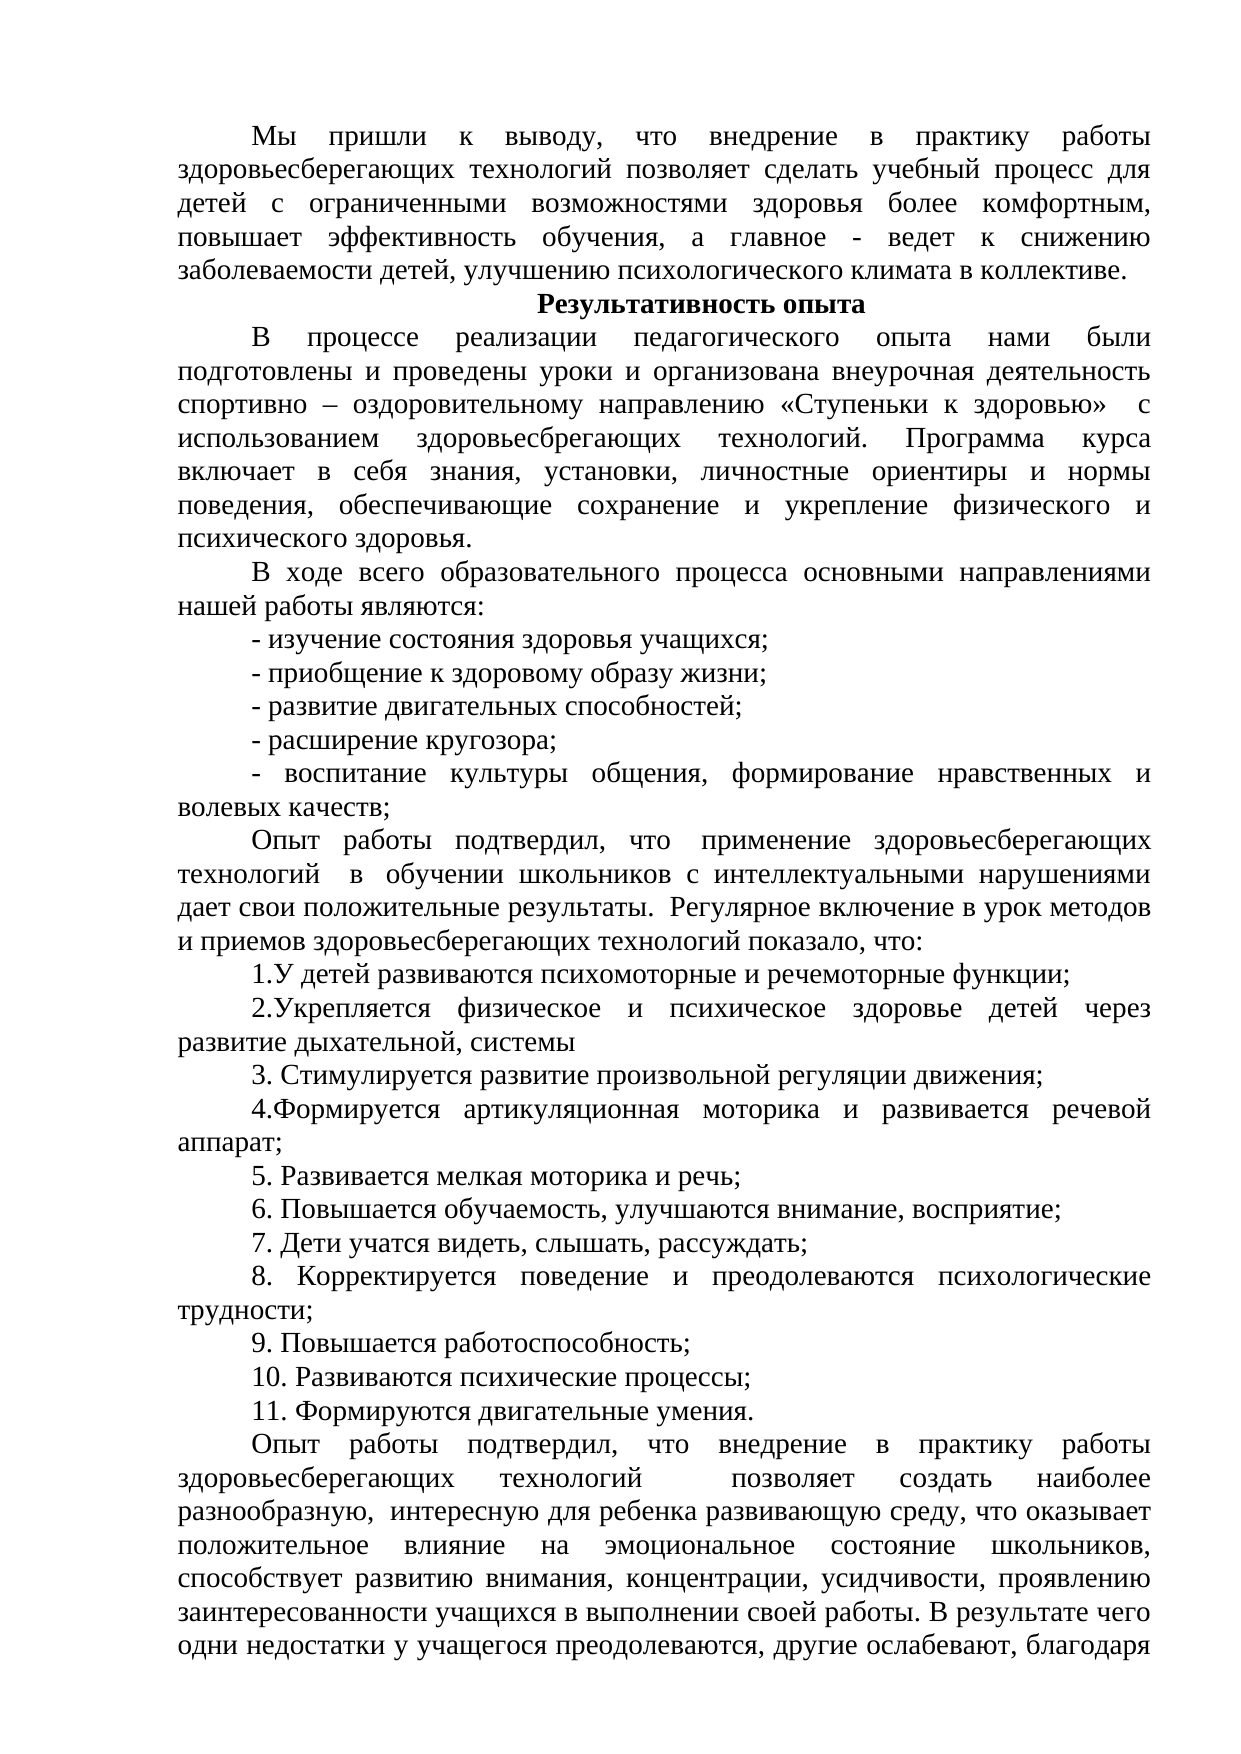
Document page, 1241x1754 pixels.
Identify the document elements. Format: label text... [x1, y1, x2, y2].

text Мы пришли к выводу, что внедрение в практику работы здоровьесберегающих технологий позволяет сделать учебный процесс для детей с ограниченными возможностями здоровья более комфортным, повышает эффективность обучения, а главное - ведет к снижению заболеваемости детей, улучшению психологического климата в коллективе. [177, 118, 1152, 286]
text В процессе реализации педагогического опыта нами были подготовлены и проведены уроки и организована внеурочная деятельность спортивно – оздоровительному направлению «Ступеньки к здоровью» с использованием здоровьесбрегающих технологий. Программа курса включает в себя знания, установки, личностные ориентиры и нормы поведения, обеспечивающие сохранение и укрепление физического и психического здоровья. [177, 319, 1152, 554]
text 7. Дети учатся видеть, слышать, рассуждать; [177, 1225, 1152, 1258]
text 10. Развиваются психические процессы; [177, 1359, 1152, 1393]
text 2.Укрепляется физическое и психическое здоровье детей через развитие дыхательной, системы [177, 990, 1152, 1057]
text 5. Развивается мелкая моторика и речь; [177, 1158, 1152, 1191]
text 3. Стимулируется развитие произвольной регуляции движения; [177, 1057, 1152, 1091]
text Опыт работы подтвердил, что применение здоровьесберегающих технологий в обучении школьников с интеллектуальными нарушениями дает свои положительные результаты. Регулярное включение в урок методов и приемов здоровьесберегающих технологий показало, что: [177, 822, 1152, 957]
text - воспитание культуры общения, формирование нравственных и волевых качеств; [177, 755, 1152, 822]
text - расширение кругозора; [177, 722, 1152, 755]
text - развитие двигательных способностей; [177, 688, 1152, 722]
text Результативность опыта [177, 286, 1152, 319]
text В ходе всего образовательного процесса основными направлениями нашей работы являются: [177, 554, 1152, 621]
text 8. Корректируется поведение и преодолеваются психологические трудности; [177, 1258, 1152, 1326]
text 1.У детей развиваются психомоторные и речемоторные функции; [177, 957, 1152, 990]
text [177, 1426, 1152, 1661]
text 4.Формируется артикуляционная моторика и развивается речевой аппарат; [177, 1091, 1152, 1158]
text 6. Повышается обучаемость, улучшаются внимание, восприятие; [177, 1191, 1152, 1225]
text - изучение состояния здоровья учащихся; [177, 621, 1152, 655]
text 9. Повышается работоспособность; [177, 1326, 1152, 1359]
text 11. Формируются двигательные умения. [177, 1393, 1152, 1426]
text - приобщение к здоровому образу жизни; [177, 655, 1152, 688]
